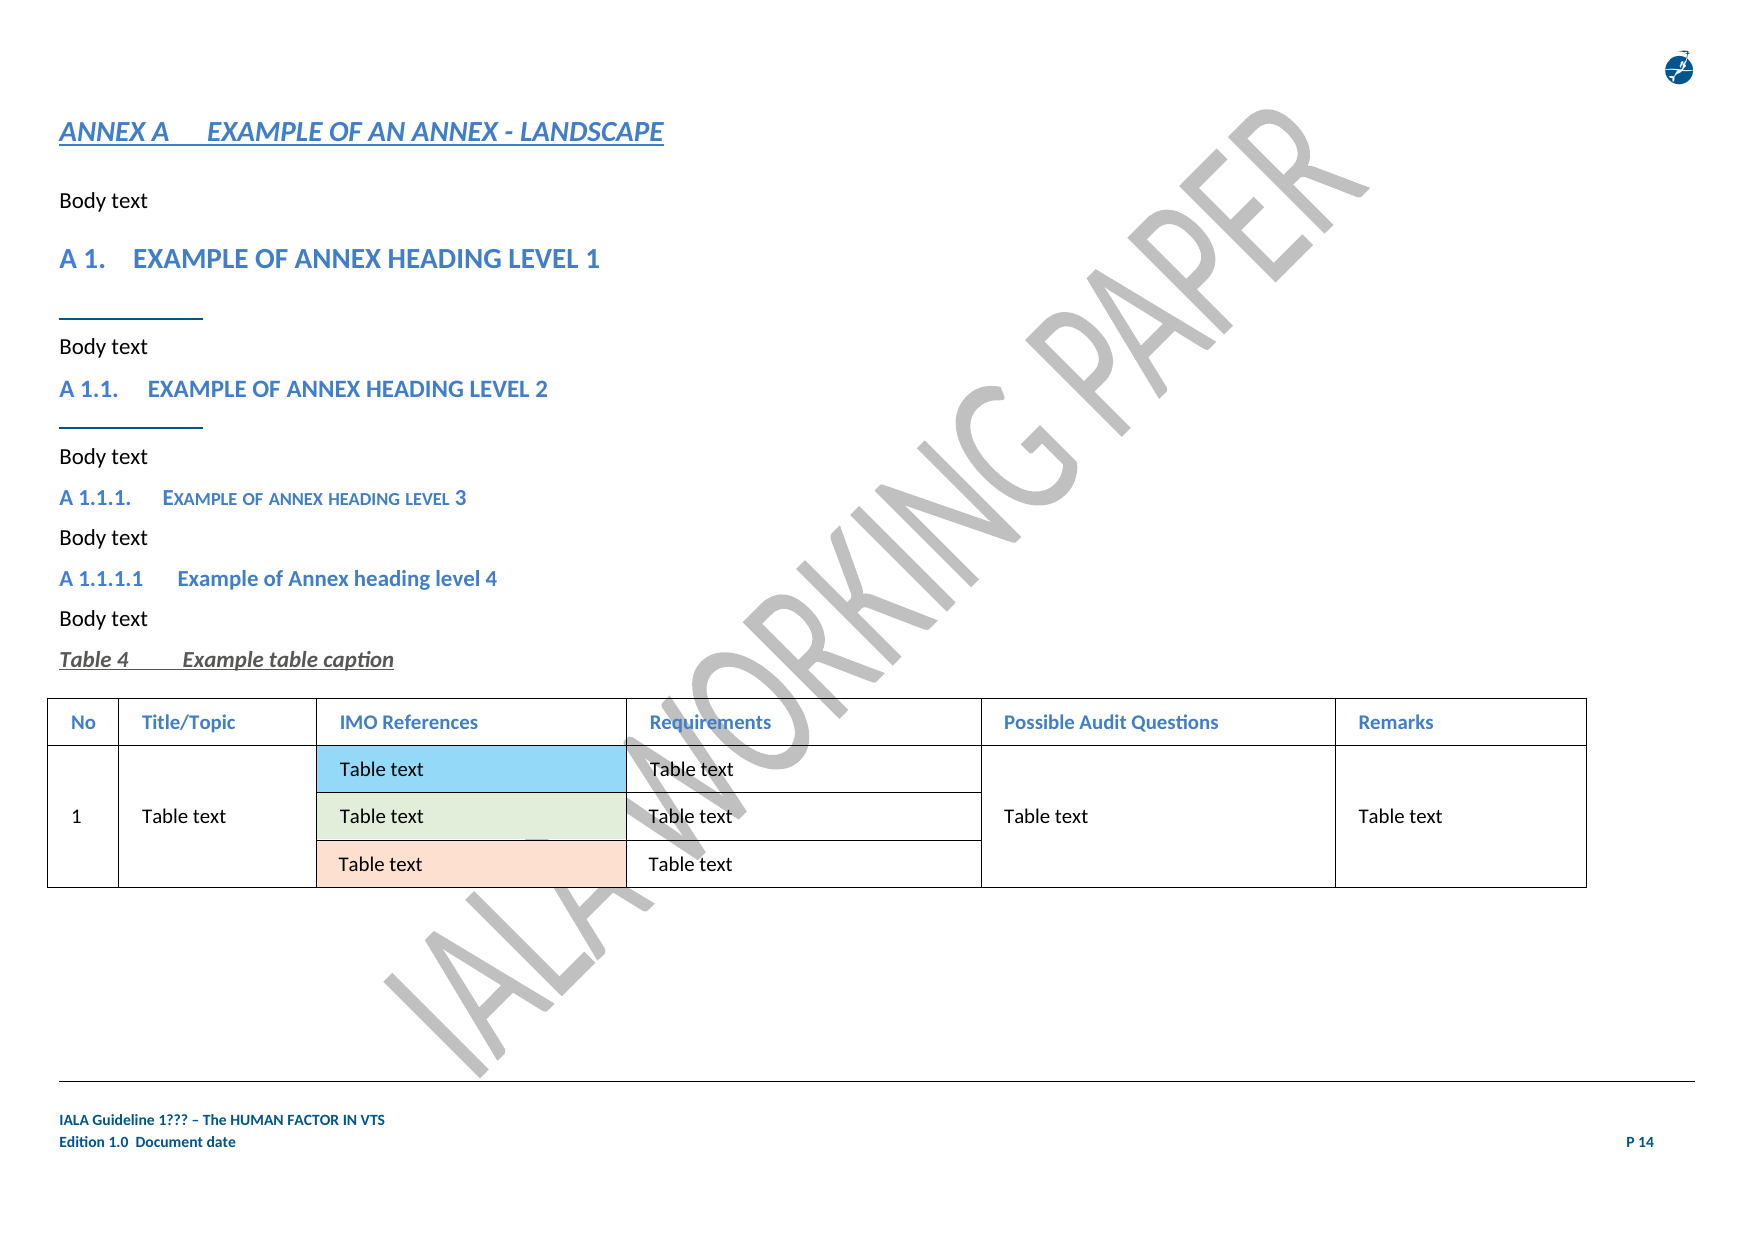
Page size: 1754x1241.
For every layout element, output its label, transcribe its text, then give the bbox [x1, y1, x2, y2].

table_header Title/Topic [119, 699, 316, 745]
text Body text [59, 604, 1695, 632]
picture [1633, 0, 1753, 119]
table_cell Table text [119, 746, 316, 887]
table_header IMO References [317, 699, 626, 745]
text Example of annex heading level 3 [59, 483, 1695, 511]
table_cell Table text [1336, 746, 1586, 887]
text example of ANNEX heading level 1 [59, 240, 1695, 275]
text Body text [59, 187, 1695, 215]
table_cell Table text [627, 841, 981, 887]
table_cell Table text [627, 746, 981, 792]
table_cell 1 [48, 746, 118, 887]
text Example table caption [59, 645, 1695, 673]
table_header No [48, 699, 118, 745]
text EXAMPLE OF AN ANNEX - LANDSCAPE [59, 113, 1695, 149]
table_cell Table text [317, 841, 626, 887]
text Body text [59, 332, 1695, 361]
text Body text [59, 523, 1695, 551]
table_header Requirements [627, 699, 981, 745]
table_cell Table text [627, 793, 981, 839]
text Body text [59, 442, 1695, 470]
text Example of Annex heading level 4 [59, 564, 1695, 592]
text example of annex heading level 2 [59, 373, 1695, 403]
table_header Possible Audit Questions [982, 699, 1335, 745]
table_header Remarks [1336, 699, 1586, 745]
table_cell Table text [317, 746, 626, 792]
table_cell Table text [982, 746, 1335, 887]
table_cell Table text [317, 793, 626, 839]
